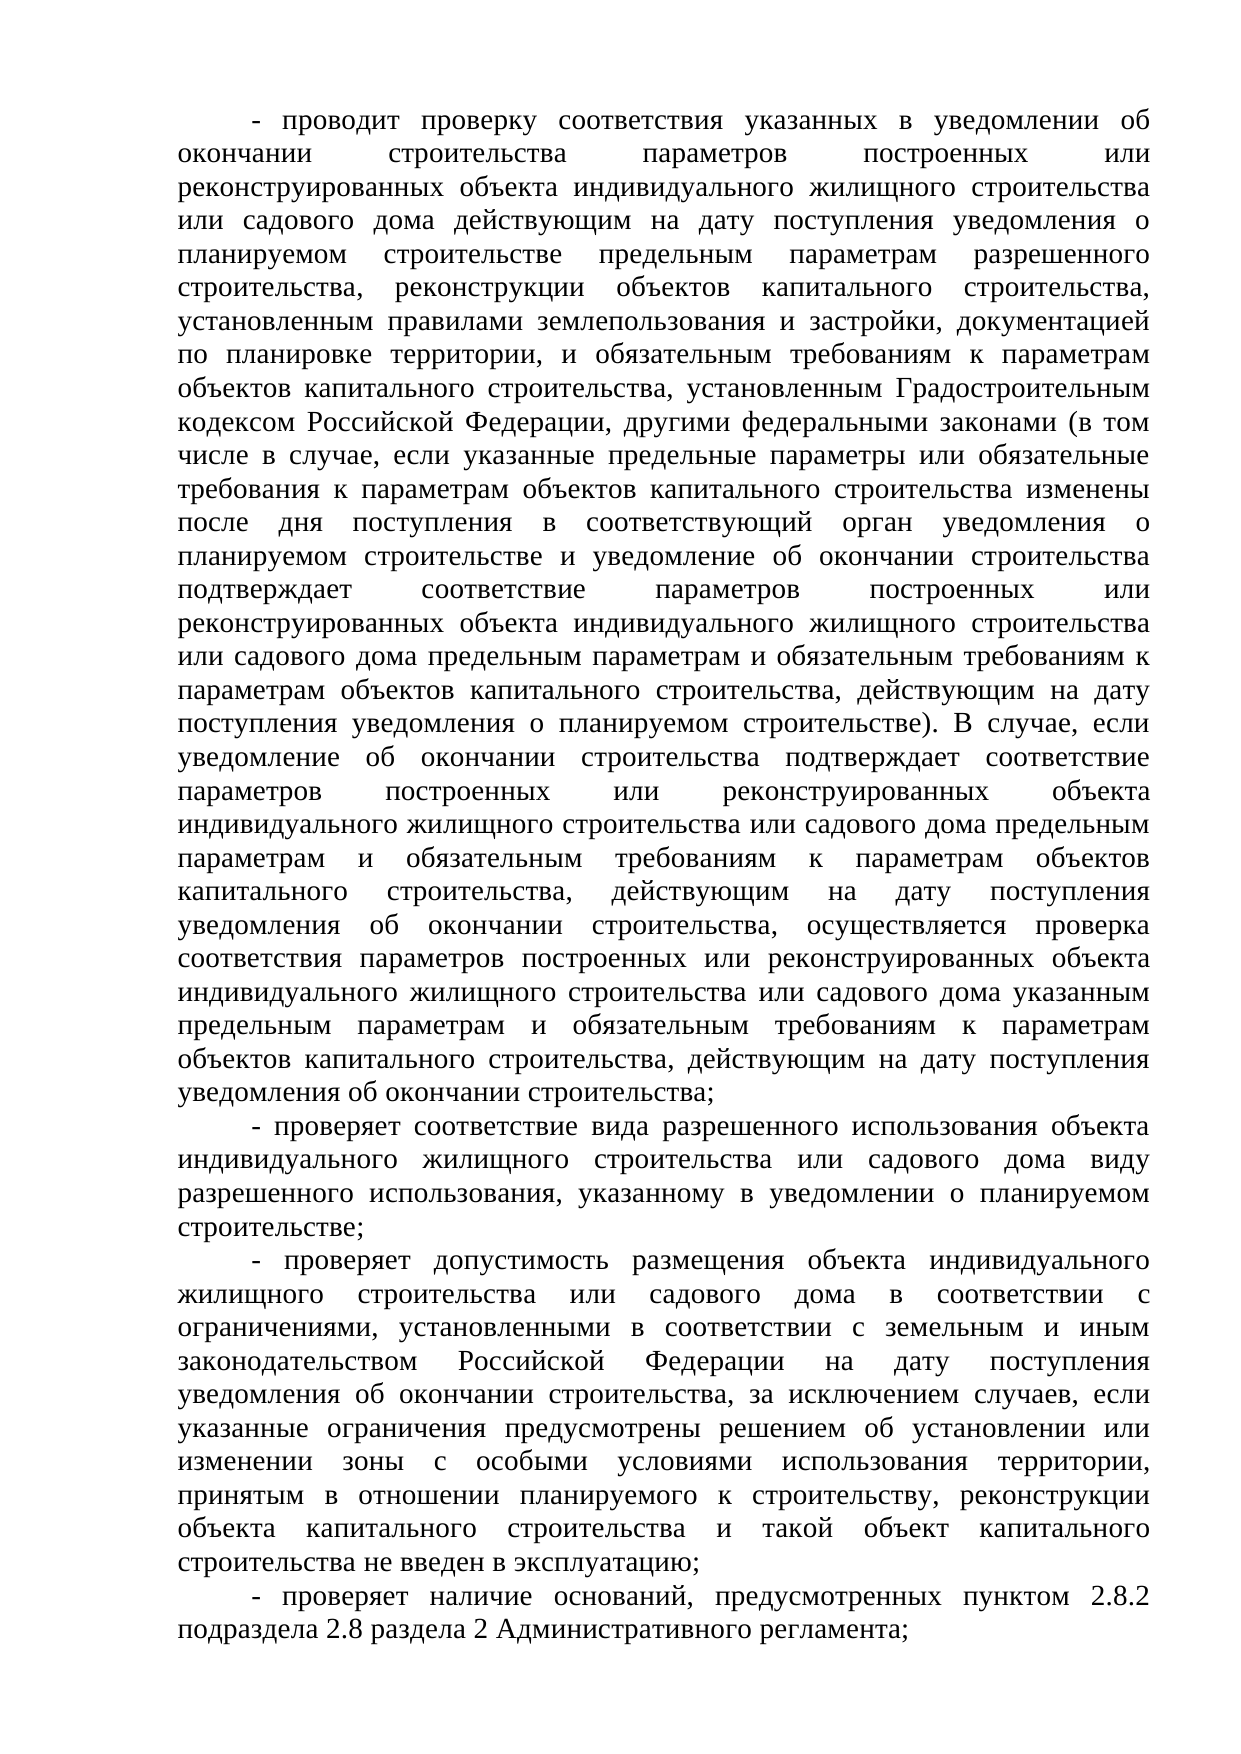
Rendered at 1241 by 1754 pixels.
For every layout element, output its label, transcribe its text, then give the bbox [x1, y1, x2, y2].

text - проверяет соответствие вида разрешенного использования объекта индивидуального жилищного строительства или садового дома виду разрешенного использования, указанному в уведомлении о планируемом строительстве; [177, 1108, 1152, 1242]
text - проверяет допустимость размещения объекта индивидуального жилищного строительства или садового дома в соответствии с ограничениями, установленными в соответствии с земельным и иным законодательством Российской Федерации на дату поступления уведомления об окончании строительства, за исключением случаев, если указанные ограничения предусмотрены решением об установлении или изменении зоны с особыми условиями использования территории, принятым в отношении планируемого к строительству, реконструкции объекта капитального строительства и такой объект капитального строительства не введен в эксплуатацию; [177, 1242, 1152, 1578]
text - проводит проверку соответствия указанных в уведомлении об окончании строительства параметров построенных или реконструированных объекта индивидуального жилищного строительства или садового дома действующим на дату поступления уведомления о планируемом строительстве предельным параметрам разрешенного строительства, реконструкции объектов капитального строительства, установленным правилами землепользования и застройки, документацией по планировке территории, и обязательным требованиям к параметрам объектов капитального строительства, установленным Градостроительным кодексом Российской Федерации, другими федеральными законами (в том числе в случае, если указанные предельные параметры или обязательные требования к параметрам объектов капитального строительства изменены после дня поступления в соответствующий орган уведомления о планируемом строительстве и уведомление об окончании строительства подтверждает соответствие параметров построенных или реконструированных объекта индивидуального жилищного строительства или садового дома предельным параметрам и обязательным требованиям к параметрам объектов капитального строительства, действующим на дату поступления уведомления о планируемом строительстве). В случае, если уведомление об окончании строительства подтверждает соответствие параметров построенных или реконструированных объекта индивидуального жилищного строительства или садового дома предельным параметрам и обязательным требованиям к параметрам объектов капитального строительства, действующим на дату поступления уведомления об окончании строительства, осуществляется проверка соответствия параметров построенных или реконструированных объекта индивидуального жилищного строительства или садового дома указанным предельным параметрам и обязательным требованиям к параметрам объектов капитального строительства, действующим на дату поступления уведомления об окончании строительства; [177, 102, 1152, 1108]
text - проверяет наличие оснований, предусмотренных пунктом 2.8.2 подраздела 2.8 раздела 2 Административного регламента; [177, 1578, 1152, 1645]
